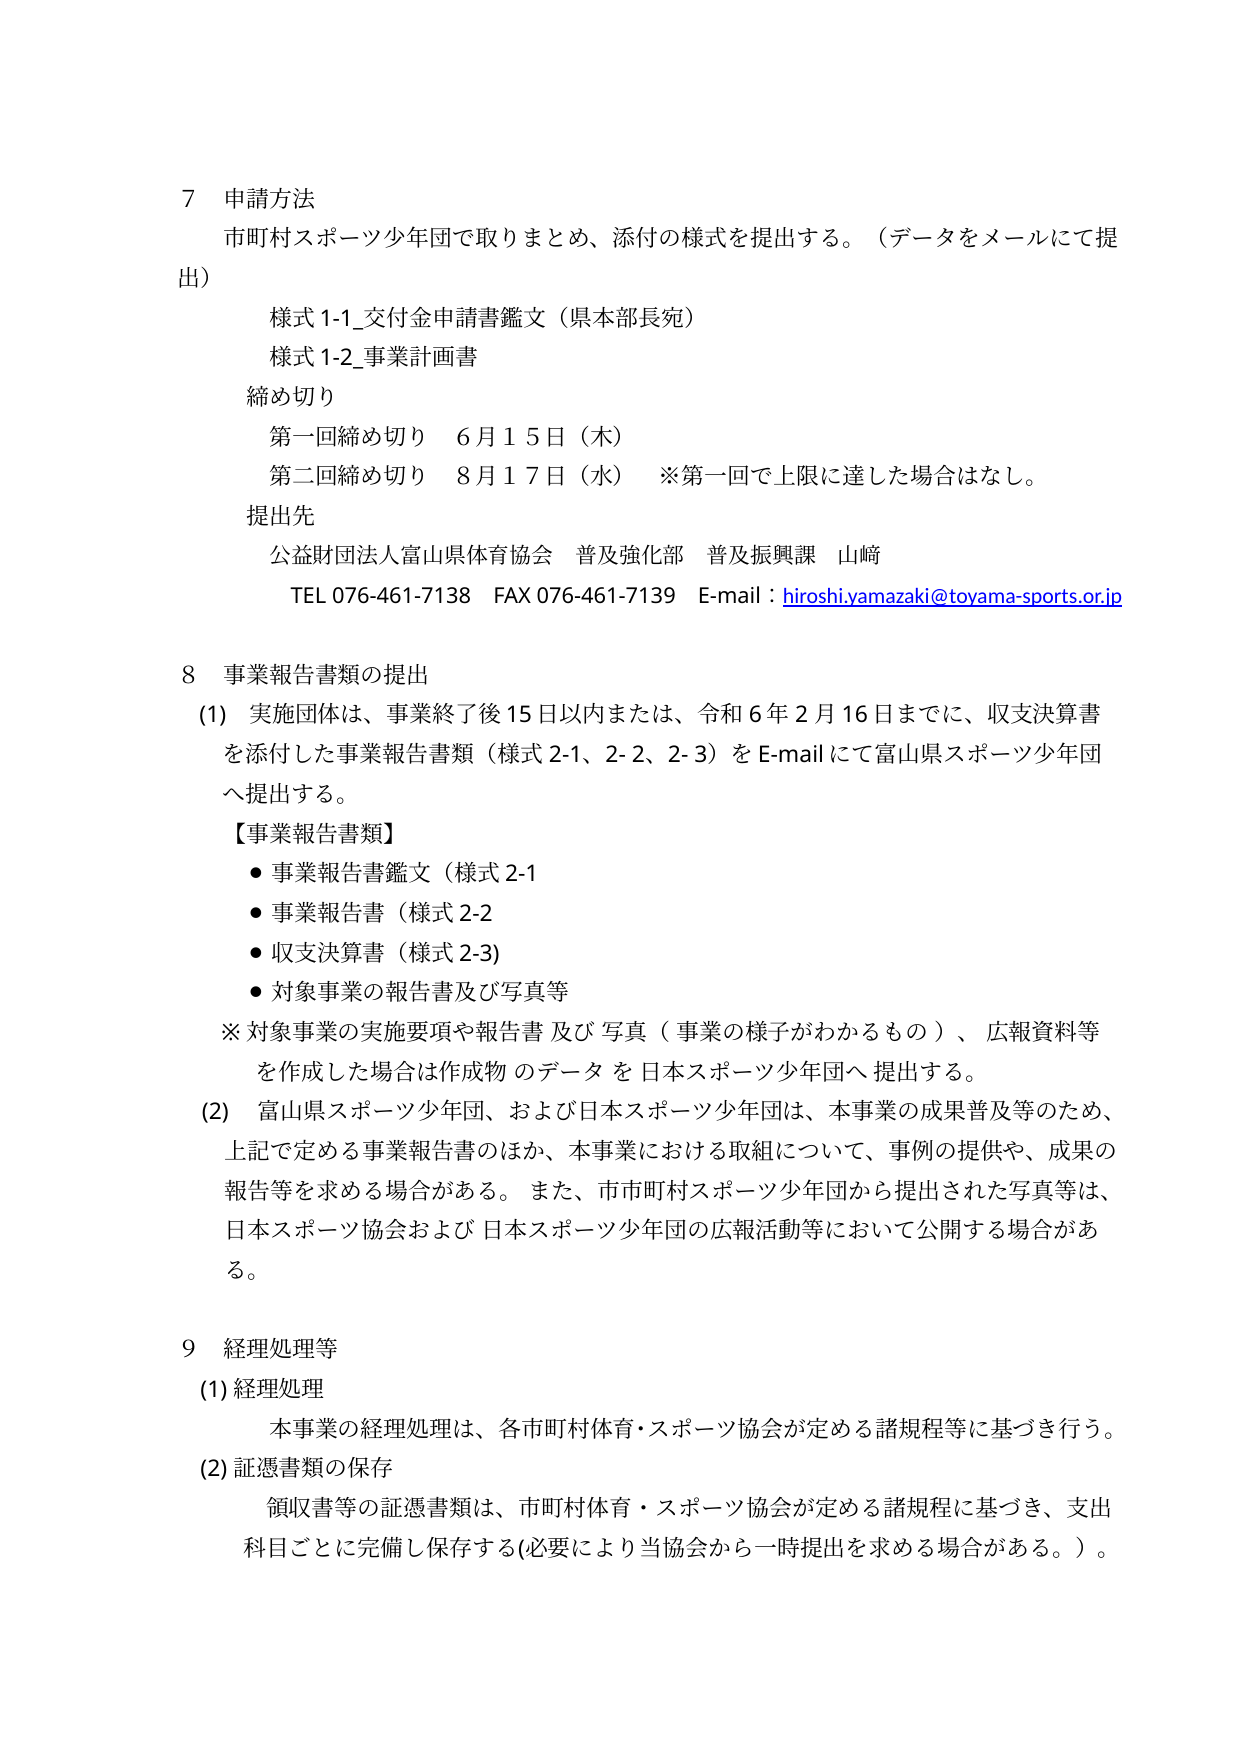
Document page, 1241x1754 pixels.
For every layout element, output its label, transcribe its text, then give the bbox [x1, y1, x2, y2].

text 提出先 [177, 495, 1122, 534]
text (1) 実施団体は、事業終了後15日以内または、令和 6年 2 月16日までに、収支決算書を添付した事業報告書類（様式 2-1、2- 2、2- 3）をE-mailにて富山県スポーツ少年団へ提出する。 [199, 693, 1122, 812]
text (2) 富山県スポーツ少年団、および日本スポーツ少年団は、本事業の成果普及等のため、上記で定める事業報告書のほか、本事業における取組について、事例の提供や、成果の報告等を求める場合がある。 また、市市町村スポーツ少年団から提出された写真等は、日本スポーツ協会および 日本スポーツ少年団の広報活動等において公開する場合がある。 [202, 1090, 1122, 1288]
text ⚫ 事業報告書（様式2-2 [177, 892, 1122, 931]
text ⚫ 対象事業の報告書及び写真等 [177, 971, 1122, 1011]
text 本事業の経理処理は、各市町村体育･スポーツ協会が定める諸規程等に基づき行う｡ [177, 1408, 1122, 1447]
text ９ 経理処理等 [177, 1328, 1122, 1368]
text ⚫ 収支決算書（様式2-3) [177, 931, 1122, 971]
text ⚫ 事業報告書鑑文（様式2-1 [177, 852, 1122, 892]
text 公益財団法人富山県体育協会 普及強化部 普及振興課 山﨑 [177, 534, 1122, 574]
text ※ 対象事業の実施要項や報告書 及び 写真（ 事業の様子がわかるもの ）、 広報資料等を作成した場合は作成物 のデータ を 日本スポーツ少年団へ 提出する。 [221, 1011, 1122, 1090]
text 市町村スポーツ少年団で取りまとめ、添付の様式を提出する。（データをメールにて提出） [177, 217, 1122, 296]
text ８ 事業報告書類の提出 [177, 653, 1122, 693]
text 領収書等の証憑書類は、市町村体育・スポーツ協会が定める諸規程に基づき、支出科目ごとに完備し保存する(必要により当協会から一時提出を求める場合がある。）｡ [243, 1487, 1122, 1566]
text 第一回締め切り ６月１５日（木） [177, 415, 1122, 455]
text 締め切り [177, 376, 1122, 415]
text 第二回締め切り ８月１７日（水） ※第一回で上限に達した場合はなし。 [177, 455, 1122, 495]
text ７ 申請方法 [177, 177, 1122, 217]
text (2) 証憑書類の保存 [177, 1447, 1122, 1487]
text (1) 経理処理 [177, 1368, 1122, 1408]
text 様式1-2_事業計画書 [177, 336, 1122, 376]
text 【事業報告書類】 [177, 812, 1122, 852]
text TEL 076-461-7138 FAX 076-461-7139 E-mail：hiroshi.yamazaki@toyama-sports.or.jp [177, 574, 1122, 614]
text 様式1-1_交付金申請書鑑文（県本部長宛） [177, 296, 1122, 336]
